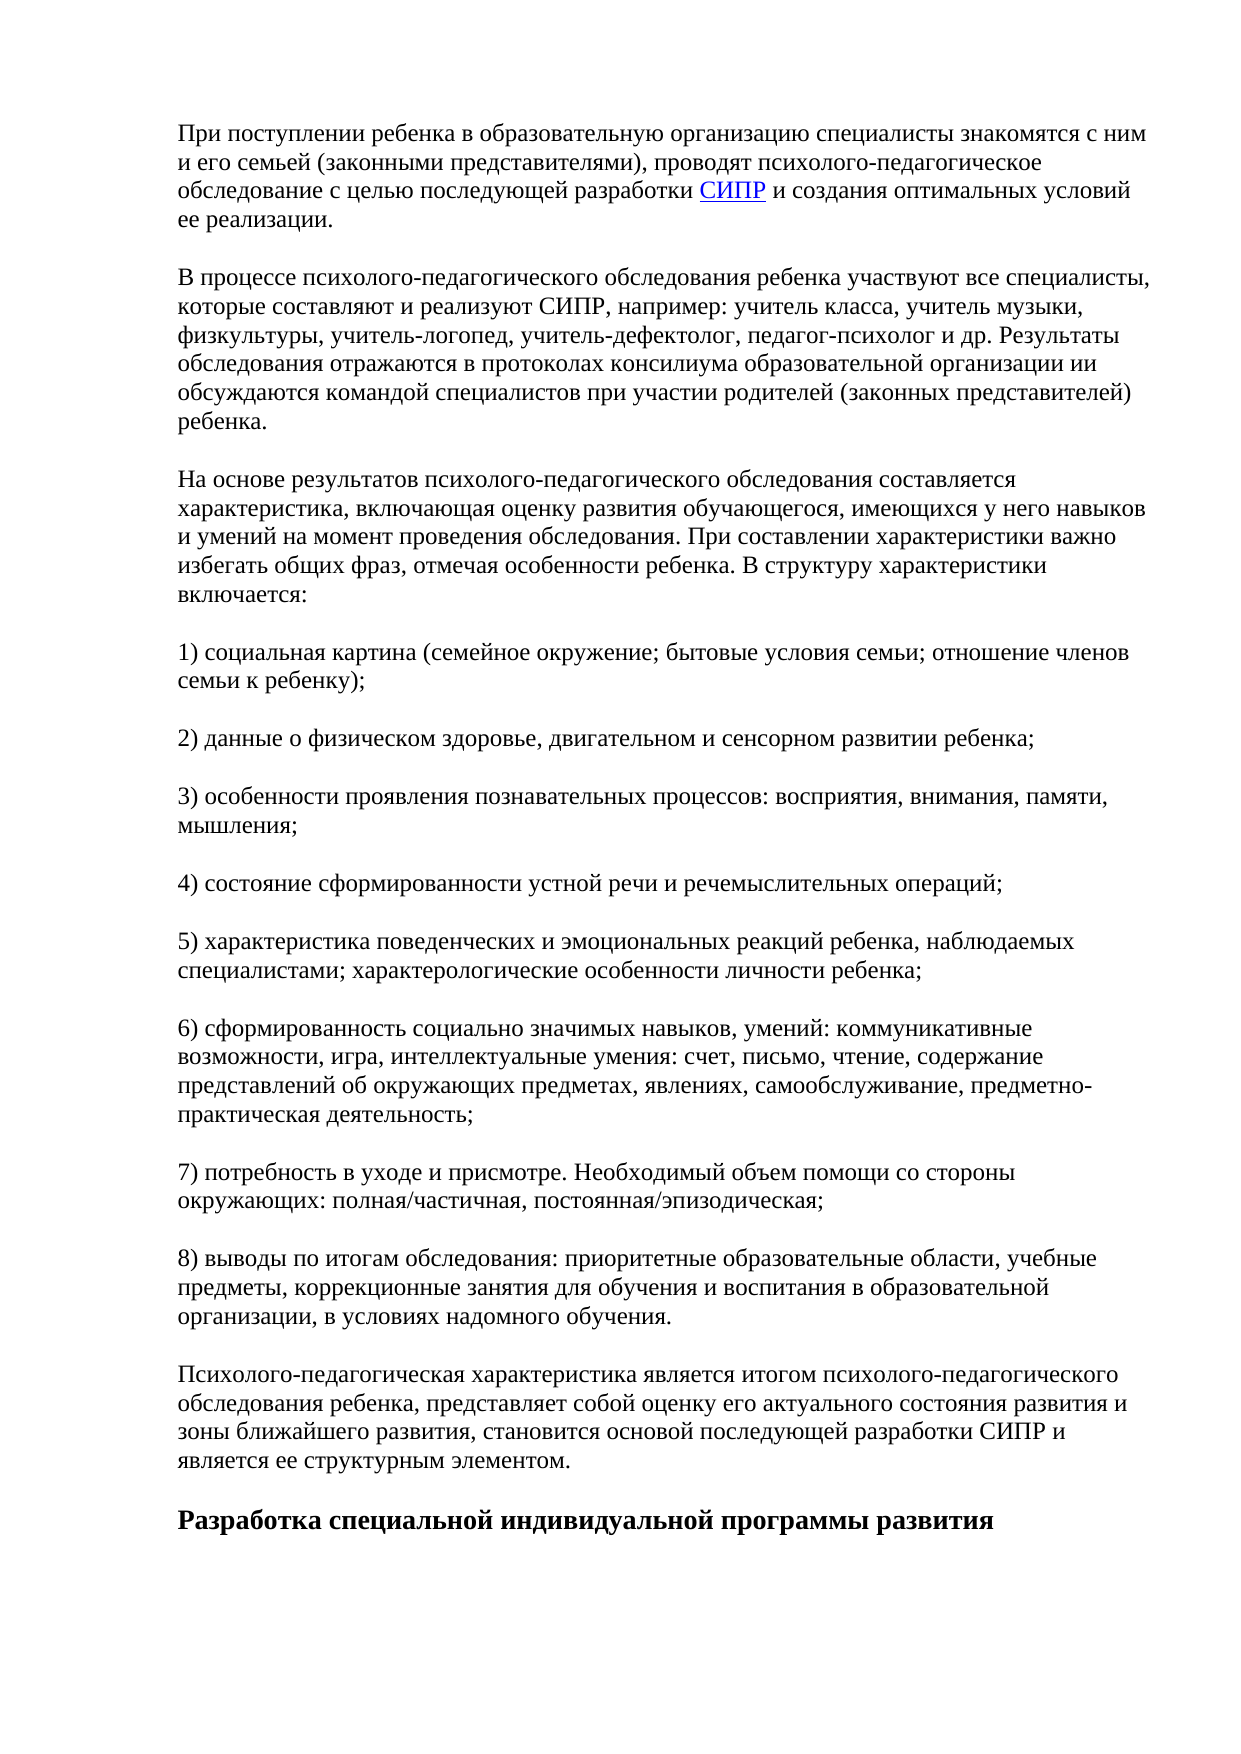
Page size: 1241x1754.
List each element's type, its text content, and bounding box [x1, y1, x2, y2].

text Разработка специальной индивидуальной программы развития [177, 1503, 1152, 1536]
text В процессе психолого-педагогического обследования ребенка участвуют все специалисты, которые составляют и реализуют СИПР, например: учитель класса, учитель музыки, физкультуры, учитель-логопед, учитель-дефектолог, педагог-психолог и др. Результаты обследования отражаются в протоколах консилиума образовательной организации ии обсуждаются командой специалистов при участии родителей (законных представителей) ребенка. [177, 262, 1152, 435]
text 4) состояние сформированности устной речи и речемыслительных операций; [177, 868, 1152, 897]
text При поступлении ребенка в образовательную организацию специалисты знакомятся с ним и его семьей (законными представителями), проводят психолого-педагогическое обследование с целью последующей разработки СИПР и создания оптимальных условий ее реализации. [177, 118, 1152, 233]
text 2) данные о физическом здоровье, двигательном и сенсорном развитии ребенка; [177, 723, 1152, 752]
text 3) особенности проявления познавательных процессов: восприятия, внимания, памяти, мышления; [177, 781, 1152, 839]
text На основе результатов психолого-педагогического обследования составляется характеристика, включающая оценку развития обучающегося, имеющихся у него навыков и умений на момент проведения обследования. При составлении характеристики важно избегать общих фраз, отмечая особенности ребенка. В структуру характеристики включается: [177, 464, 1152, 608]
text 1) социальная картина (семейное окружение; бытовые условия семьи; отношение членов семьи к ребенку); [177, 637, 1152, 694]
text 6) сформированность социально значимых навыков, умений: коммуникативные возможности, игра, интеллектуальные умения: счет, письмо, чтение, содержание представлений об окружающих предметах, явлениях, самообслуживание, предметно-практическая деятельность; [177, 1013, 1152, 1128]
text 8) выводы по итогам обследования: приоритетные образовательные области, учебные предметы, коррекционные занятия для обучения и воспитания в образовательной организации, в условиях надомного обучения. [177, 1243, 1152, 1330]
text Психолого-педагогическая характеристика является итогом психолого-педагогического обследования ребенка, представляет собой оценку его актуального состояния развития и зоны ближайшего развития, становится основой последующей разработки СИПР и является ее структурным элементом. [177, 1359, 1152, 1474]
text 5) характеристика поведенческих и эмоциональных реакций ребенка, наблюдаемых специалистами; характерологические особенности личности ребенка; [177, 926, 1152, 983]
text 7) потребность в уходе и присмотре. Необходимый объем помощи со стороны окружающих: полная/частичная, постоянная/эпизодическая; [177, 1157, 1152, 1214]
